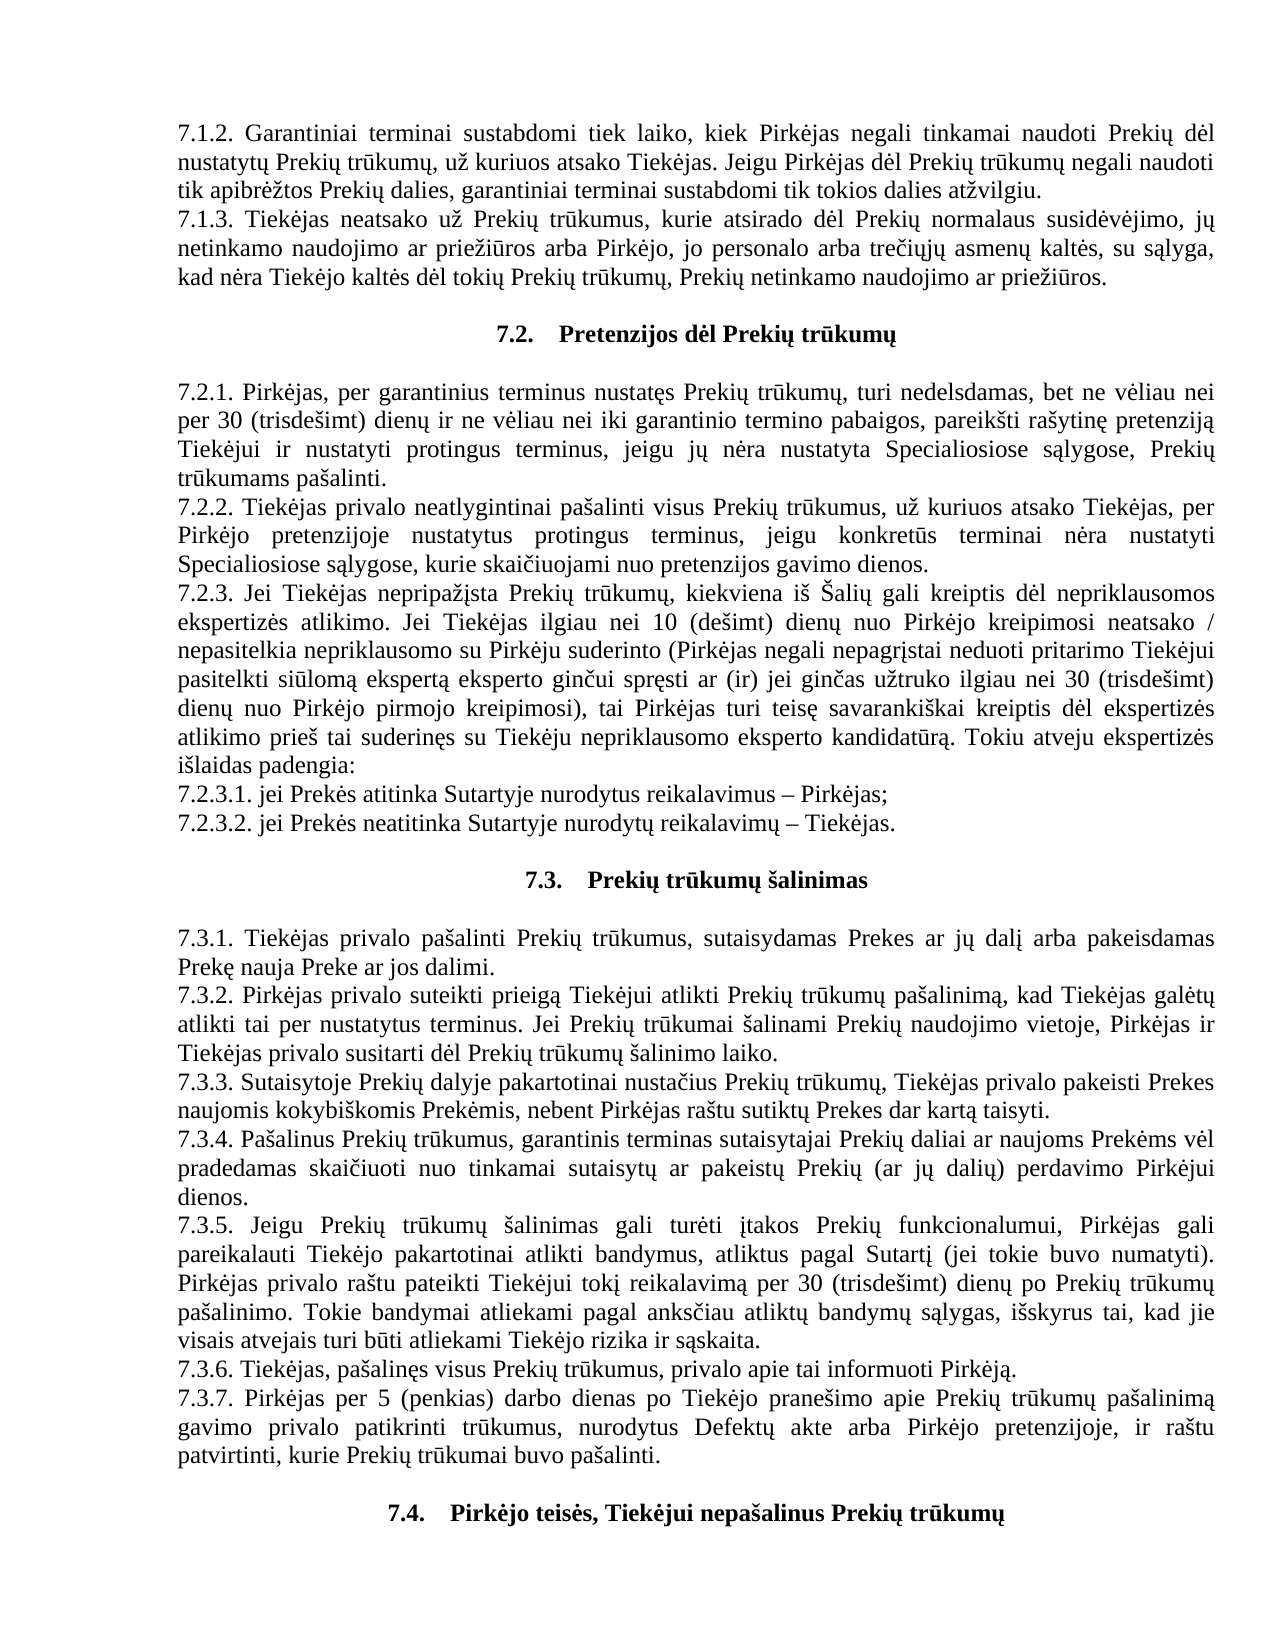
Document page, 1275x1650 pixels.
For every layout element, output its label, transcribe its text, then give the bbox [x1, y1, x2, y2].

text 7.3.6. Tiekėjas, pašalinęs visus Prekių trūkumus, privalo apie tai informuoti Pirkėją. [177, 1354, 1216, 1383]
text 7.4. Pirkėjo teisės, Tiekėjui nepašalinus Prekių trūkumų [177, 1498, 1216, 1527]
text 7.3.2. Pirkėjas privalo suteikti prieigą Tiekėjui atlikti Prekių trūkumų pašalinimą, kad Tiekėjas galėtų atlikti tai per nustatytus terminus. Jei Prekių trūkumai šalinami Prekių naudojimo vietoje, Pirkėjas ir Tiekėjas privalo susitarti dėl Prekių trūkumų šalinimo laiko. [177, 981, 1216, 1067]
text 7.2.3. Jei Tiekėjas nepripažįsta Prekių trūkumų, kiekviena iš Šalių gali kreiptis dėl nepriklausomos ekspertizės atlikimo. Jei Tiekėjas ilgiau nei 10 (dešimt) dienų nuo Pirkėjo kreipimosi neatsako / nepasitelkia nepriklausomo su Pirkėju suderinto (Pirkėjas negali nepagrįstai neduoti pritarimo Tiekėjui pasitelkti siūlomą ekspertą eksperto ginčui spręsti ar (ir) jei ginčas užtruko ilgiau nei 30 (trisdešimt) dienų nuo Pirkėjo pirmojo kreipimosi), tai Pirkėjas turi teisę savarankiškai kreiptis dėl ekspertizės atlikimo prieš tai suderinęs su Tiekėju nepriklausomo eksperto kandidatūrą. Tokiu atveju ekspertizės išlaidas padengia: [177, 578, 1216, 779]
text 7.1.3. Tiekėjas neatsako už Prekių trūkumus, kurie atsirado dėl Prekių normalaus susidėvėjimo, jų netinkamo naudojimo ar priežiūros arba Pirkėjo, jo personalo arba trečiųjų asmenų kaltės, su sąlyga, kad nėra Tiekėjo kaltės dėl tokių Prekių trūkumų, Prekių netinkamo naudojimo ar priežiūros. [177, 204, 1216, 291]
text 7.2.3.2. jei Prekės neatitinka Sutartyje nurodytų reikalavimų – Tiekėjas. [177, 808, 1216, 837]
text 7.3. Prekių trūkumų šalinimas [177, 866, 1216, 894]
text 7.3.5. Jeigu Prekių trūkumų šalinimas gali turėti įtakos Prekių funkcionalumui, Pirkėjas gali pareikalauti Tiekėjo pakartotinai atlikti bandymus, atliktus pagal Sutartį (jei tokie buvo numatyti). Pirkėjas privalo raštu pateikti Tiekėjui tokį reikalavimą per 30 (trisdešimt) dienų po Prekių trūkumų pašalinimo. Tokie bandymai atliekami pagal anksčiau atliktų bandymų sąlygas, išskyrus tai, kad jie visais atvejais turi būti atliekami Tiekėjo rizika ir sąskaita. [177, 1211, 1216, 1354]
text 7.3.1. Tiekėjas privalo pašalinti Prekių trūkumus, sutaisydamas Prekes ar jų dalį arba pakeisdamas Prekę nauja Preke ar jos dalimi. [177, 923, 1216, 981]
text 7.3.4. Pašalinus Prekių trūkumus, garantinis terminas sutaisytajai Prekių daliai ar naujoms Prekėms vėl pradedamas skaičiuoti nuo tinkamai sutaisytų ar pakeistų Prekių (ar jų dalių) perdavimo Pirkėjui dienos. [177, 1124, 1216, 1211]
text 7.3.3. Sutaisytoje Prekių dalyje pakartotinai nustačius Prekių trūkumų, Tiekėjas privalo pakeisti Prekes naujomis kokybiškomis Prekėmis, nebent Pirkėjas raštu sutiktų Prekes dar kartą taisyti. [177, 1067, 1216, 1124]
text 7.2.2. Tiekėjas privalo neatlygintinai pašalinti visus Prekių trūkumus, už kuriuos atsako Tiekėjas, per Pirkėjo pretenzijoje nustatytus protingus terminus, jeigu konkretūs terminai nėra nustatyti Specialiosiose sąlygose, kurie skaičiuojami nuo pretenzijos gavimo dienos. [177, 492, 1216, 578]
text 7.3.7. Pirkėjas per 5 (penkias) darbo dienas po Tiekėjo pranešimo apie Prekių trūkumų pašalinimą gavimo privalo patikrinti trūkumus, nurodytus Defektų akte arba Pirkėjo pretenzijoje, ir raštu patvirtinti, kurie Prekių trūkumai buvo pašalinti. [177, 1383, 1216, 1469]
text 7.1.2. Garantiniai terminai sustabdomi tiek laiko, kiek Pirkėjas negali tinkamai naudoti Prekių dėl nustatytų Prekių trūkumų, už kuriuos atsako Tiekėjas. Jeigu Pirkėjas dėl Prekių trūkumų negali naudoti tik apibrėžtos Prekių dalies, garantiniai terminai sustabdomi tik tokios dalies atžvilgiu. [177, 118, 1216, 204]
text 7.2. Pretenzijos dėl Prekių trūkumų [177, 319, 1216, 348]
text 7.2.3.1. jei Prekės atitinka Sutartyje nurodytus reikalavimus – Pirkėjas; [177, 779, 1216, 808]
text 7.2.1. Pirkėjas, per garantinius terminus nustatęs Prekių trūkumų, turi nedelsdamas, bet ne vėliau nei per 30 (trisdešimt) dienų ir ne vėliau nei iki garantinio termino pabaigos, pareikšti rašytinę pretenziją Tiekėjui ir nustatyti protingus terminus, jeigu jų nėra nustatyta Specialiosiose sąlygose, Prekių trūkumams pašalinti. [177, 377, 1216, 492]
